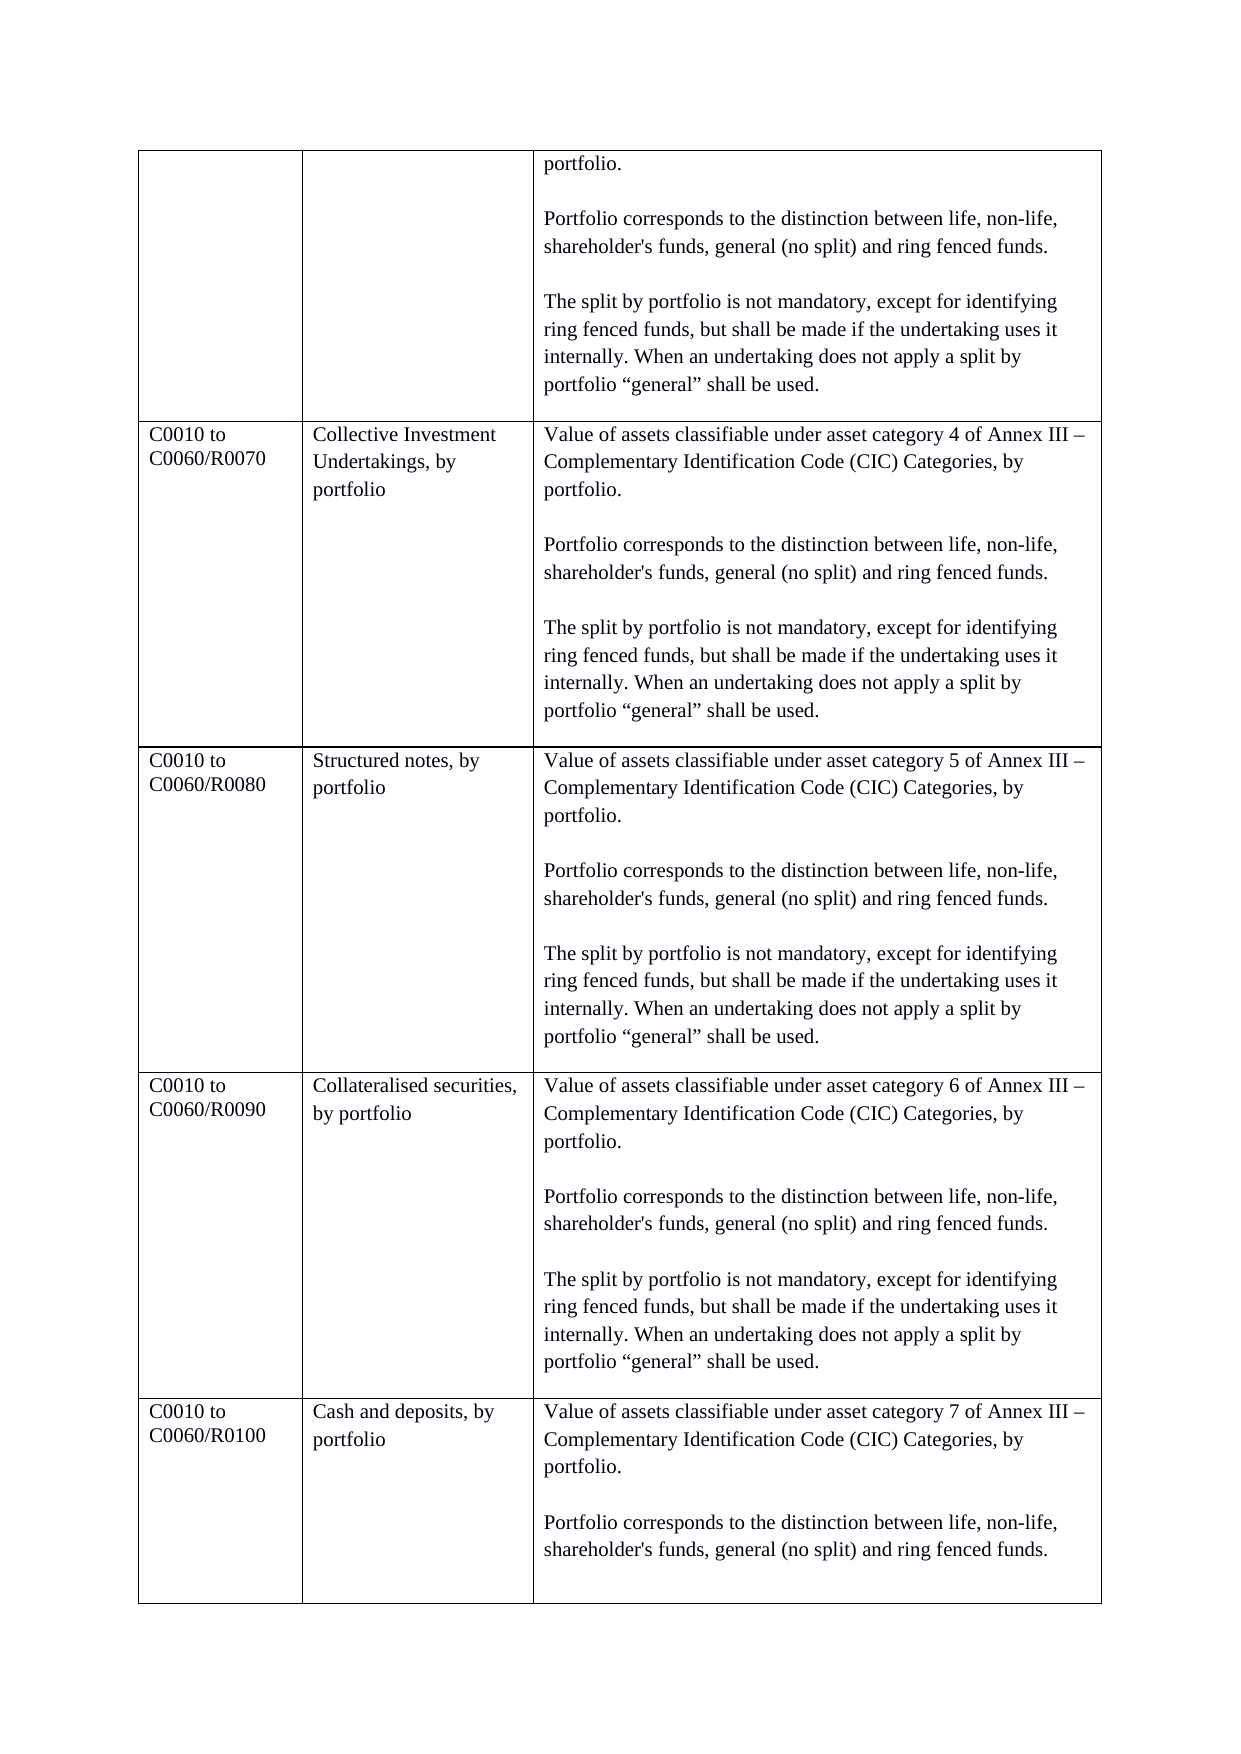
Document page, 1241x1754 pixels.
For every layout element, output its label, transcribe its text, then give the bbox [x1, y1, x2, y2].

table_cell Value of assets classifiable under asset category 6 of Annex III – Complementary Identification Code (CIC) Categories, by portfolio. Portfolio corresponds to the distinction between life, non-life, shareholder's funds, general (no split) and ring fenced funds. The split by portfolio is not mandatory, except for identifying ring fenced funds, but shall be made if the undertaking uses it internally. When an undertaking does not apply a split by portfolio “general” shall be used. [534, 1073, 1101, 1398]
table_cell C0010 to C0060/R0090 [139, 1073, 302, 1398]
table_cell C0010 to C0060/R0070 [139, 422, 302, 746]
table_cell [139, 1399, 302, 1603]
table_cell Collateralised securities, by portfolio [303, 1073, 533, 1398]
table_cell Value of assets classifiable under asset category 4 of Annex III – Complementary Identification Code (CIC) Categories, by portfolio. Portfolio corresponds to the distinction between life, non-life, shareholder's funds, general (no split) and ring fenced funds. The split by portfolio is not mandatory, except for identifying ring fenced funds, but shall be made if the undertaking uses it internally. When an undertaking does not apply a split by portfolio “general” shall be used. [534, 422, 1101, 746]
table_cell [534, 151, 1101, 421]
table_cell Structured notes, by portfolio [303, 748, 533, 1072]
table_cell C0010 to C0060/R0080 [139, 748, 302, 1072]
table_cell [303, 151, 533, 421]
table_cell Collective Investment Undertakings, by portfolio [303, 422, 533, 746]
table_cell Value of assets classifiable under asset category 5 of Annex III – Complementary Identification Code (CIC) Categories, by portfolio. Portfolio corresponds to the distinction between life, non-life, shareholder's funds, general (no split) and ring fenced funds. The split by portfolio is not mandatory, except for identifying ring fenced funds, but shall be made if the undertaking uses it internally. When an undertaking does not apply a split by portfolio “general” shall be used. [534, 748, 1101, 1072]
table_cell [139, 151, 302, 421]
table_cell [303, 1399, 533, 1603]
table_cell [534, 1399, 1101, 1603]
